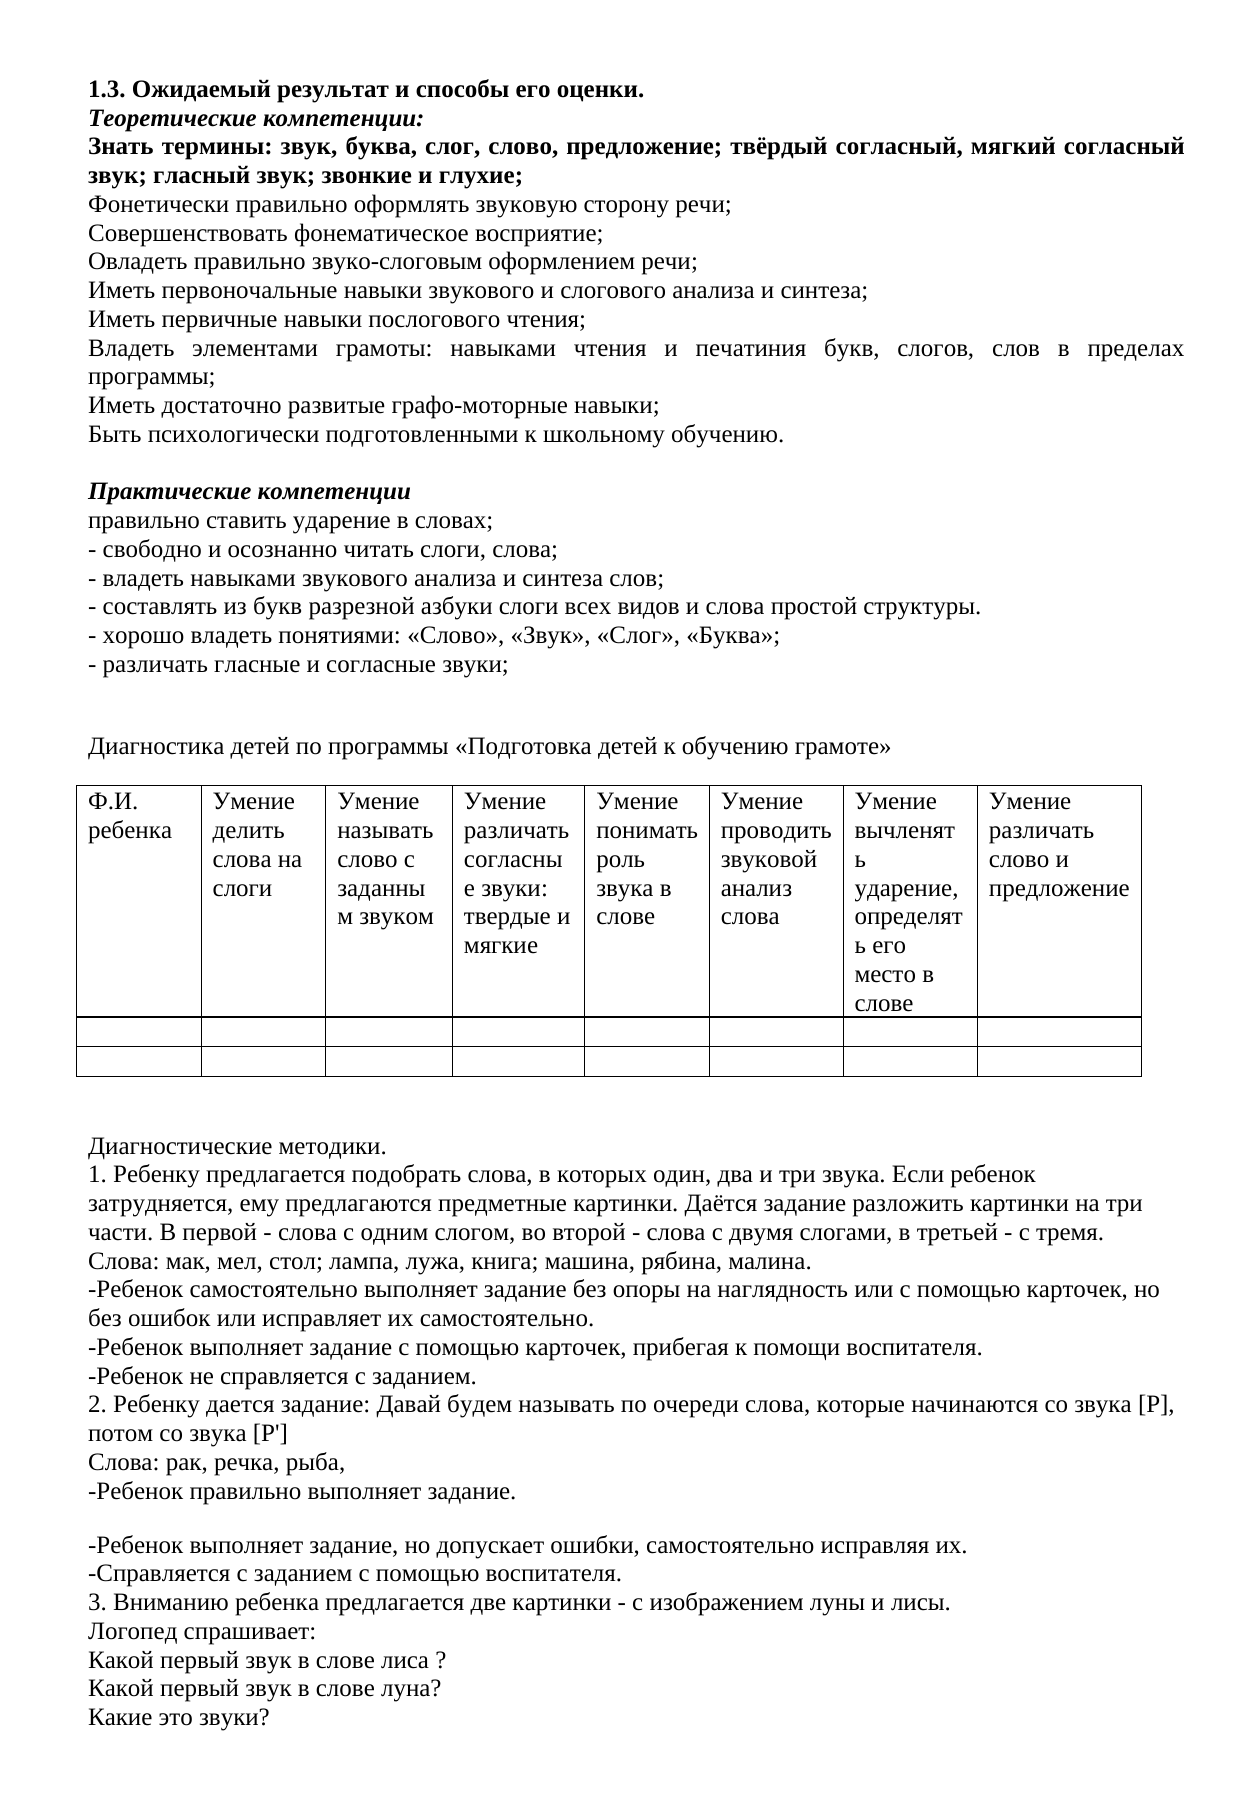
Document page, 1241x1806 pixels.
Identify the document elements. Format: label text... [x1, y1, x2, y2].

text Иметь первоночальные навыки звукового и слогового анализа и синтеза; [88, 275, 1186, 304]
text Теоретические компетенции: [88, 103, 1186, 131]
text -Ребенок выполняет задание, но допускает ошибки, самостоятельно исправляя их. [88, 1530, 1186, 1558]
text -Ребенок правильно выполняет задание. [88, 1476, 1186, 1504]
table_cell [978, 1018, 1141, 1046]
text Какие это звуки? [88, 1702, 1186, 1731]
table_header Ф.И. ребенка [77, 786, 201, 1016]
table_header Умение делить слова на слоги [202, 786, 325, 1016]
text Диагностические методики. [88, 1131, 1186, 1159]
text 1.3. Ожидаемый результат и способы его оценки. [88, 74, 1186, 103]
text -Ребенок не справляется с заданием. [88, 1361, 1186, 1389]
table_header Умение проводить звуковой анализ слова [710, 786, 843, 1016]
text Какой первый звук в слове луна? [88, 1673, 1186, 1702]
text Быть психологически подготовленными к школьному обучению. [88, 419, 1186, 448]
table_cell [326, 1047, 452, 1076]
text - хорошо владеть понятиями: «Слово», «Звук», «Слог», «Буква»; [88, 620, 1186, 649]
table_cell [453, 1047, 584, 1076]
table_header Умение понимать роль звука в слове [585, 786, 709, 1016]
text Иметь достаточно развитые графо-моторные навыки; [88, 390, 1186, 419]
table_cell [585, 1047, 709, 1076]
text 2. Ребенку дается задание: Давай будем называть по очереди слова, которые начинаются со звука [Р], потом со звука [Р'] [88, 1389, 1186, 1447]
table_cell [585, 1018, 709, 1046]
text 3. Вниманию ребенка предлагается две картинки - с изображением луны и лисы. [88, 1587, 1186, 1616]
table_cell [710, 1047, 843, 1076]
text - свободно и осознанно читать слоги, слова; [88, 534, 1186, 563]
text - владеть навыками звукового анализа и синтеза слов; [88, 563, 1186, 591]
table_cell [77, 1018, 201, 1046]
table_header Умение вычленять ударение, определят ь его место в слове [844, 786, 977, 1016]
table_cell [453, 1018, 584, 1046]
table_cell [844, 1047, 977, 1076]
text Совершенствовать фонематическое восприятие; [88, 218, 1186, 246]
table_cell [978, 1047, 1141, 1076]
text Слова: рак, речка, рыба, [88, 1447, 1186, 1476]
text Логопед спрашивает: [88, 1616, 1186, 1645]
table_cell [844, 1018, 977, 1046]
table_cell [77, 1047, 201, 1076]
table_cell [326, 1018, 452, 1046]
text Владеть элементами грамоты: навыками чтения и печатиния букв, слогов, слов в пределах программы; [88, 333, 1186, 390]
table_cell [710, 1018, 843, 1046]
text 1. Ребенку предлагается подобрать слова, в которых один, два и три звука. Если ребенок затрудняется, ему предлагаются предметные картинки. Даётся задание разложить картинки на три части. В первой - слова с одним слогом, во второй - слова с двумя слогами, в третьей - с тремя. [88, 1159, 1186, 1246]
table_header Умение называть слово с заданным звуком [326, 786, 452, 1016]
text Диагностика детей по программы «Подготовка детей к обучению грамоте» [88, 731, 1186, 760]
text Фонетически правильно оформлять звуковую сторону речи; [88, 189, 1186, 218]
text - различать гласные и согласные звуки; [88, 649, 1186, 678]
text Какой первый звук в слове лиса ? [88, 1645, 1186, 1673]
table_cell [202, 1018, 325, 1046]
table_cell [202, 1047, 325, 1076]
text -Справляется с заданием с помощью воспитателя. [88, 1558, 1186, 1587]
table_header Умение различать согласные звуки: твердые и мягкие [453, 786, 584, 1016]
text -Ребенок выполняет задание с помощью карточек, прибегая к помощи воспитателя. [88, 1332, 1186, 1361]
text Знать термины: звук, буква, слог, слово, предложение; твёрдый согласный, мягкий согласный звук; гласный звук; звонкие и глухие; [88, 131, 1186, 189]
text -Ребенок самостоятельно выполняет задание без опоры на наглядность или с помощью карточек, но без ошибок или исправляет их самостоятельно. [88, 1274, 1186, 1332]
text Иметь первичные навыки послогового чтения; [88, 304, 1186, 333]
text Слова: мак, мел, стол; лампа, лужа, книга; машина, рябина, малина. [88, 1246, 1186, 1274]
text Практические компетенции [88, 476, 1186, 505]
text - составлять из букв разрезной азбуки слоги всех видов и слова простой структуры. [88, 591, 1186, 620]
text Овладеть правильно звуко-слоговым оформлением речи; [88, 246, 1186, 275]
table_header Умение различать слово и предложение [978, 786, 1141, 1016]
text правильно ставить ударение в словах; [88, 505, 1186, 534]
